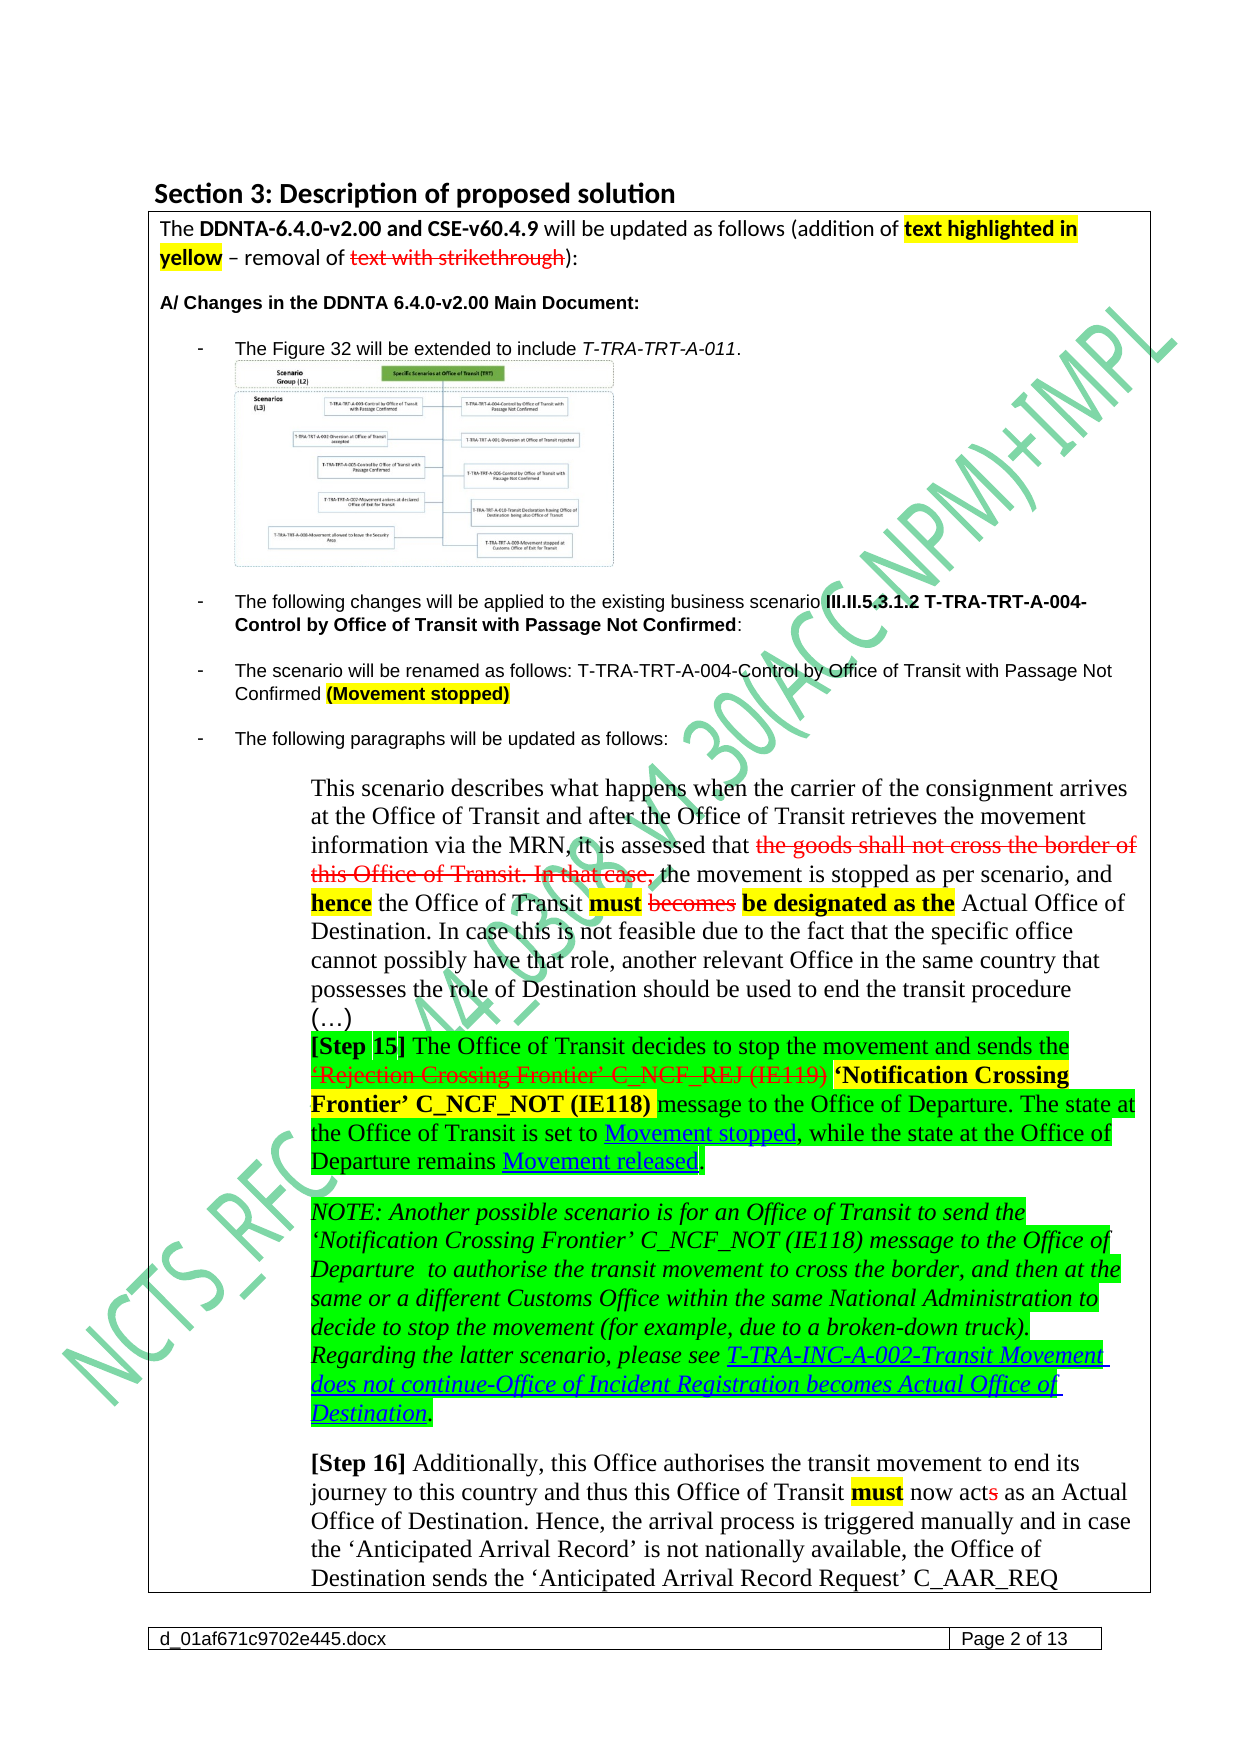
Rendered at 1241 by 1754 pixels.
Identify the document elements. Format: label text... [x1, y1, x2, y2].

text Section 3: Description of proposed solution [148, 175, 1102, 211]
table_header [149, 212, 1150, 1592]
picture [234, 360, 615, 567]
